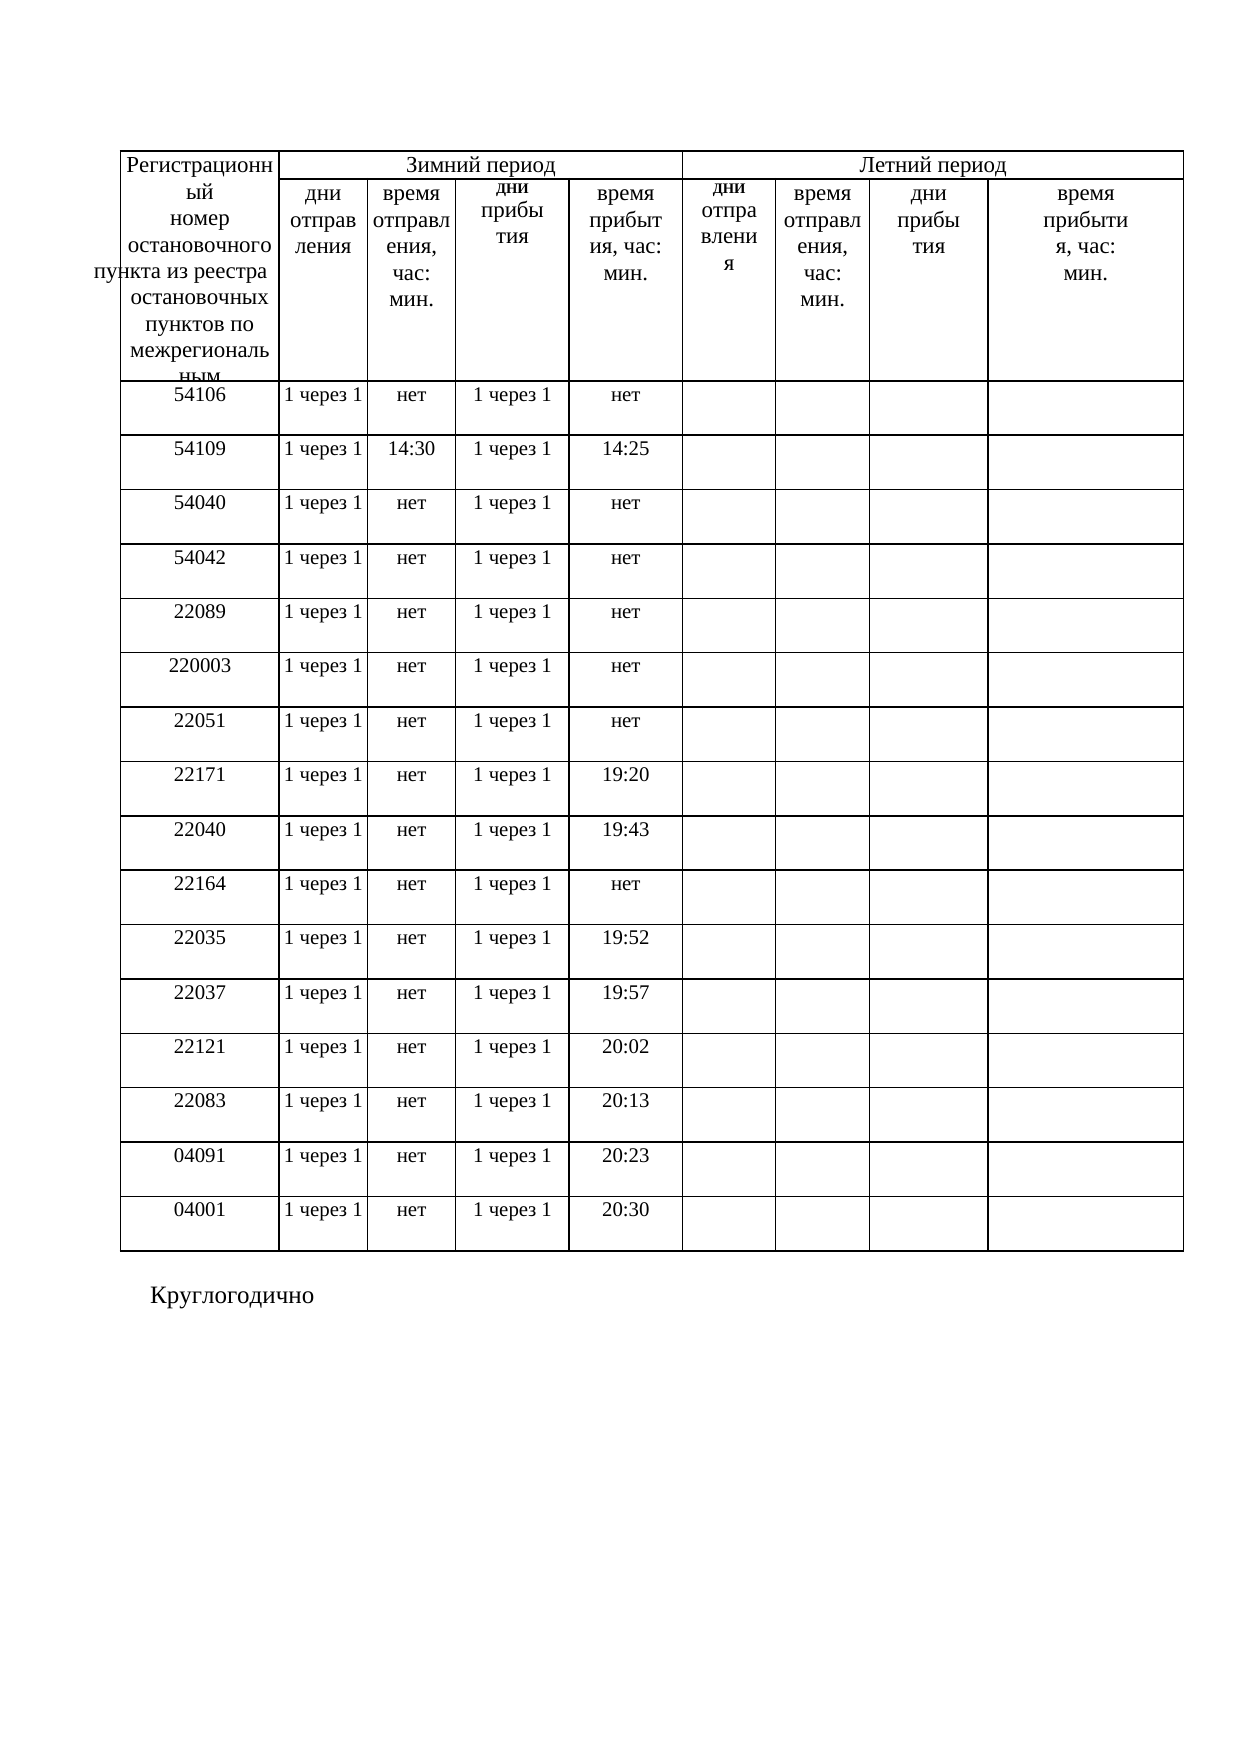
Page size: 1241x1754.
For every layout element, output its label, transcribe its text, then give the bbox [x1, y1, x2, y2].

table_cell 19:52 [570, 925, 682, 978]
table_cell нет [368, 382, 455, 434]
table_cell 19:43 [570, 817, 682, 869]
table_cell 1 через 1 [456, 1088, 568, 1141]
table_cell нет [368, 762, 455, 815]
table_cell 1 через 1 [280, 599, 367, 652]
table_cell [989, 1088, 1183, 1141]
table_cell ДНИ прибы тия [456, 180, 568, 380]
table_cell [776, 1143, 869, 1196]
table_cell нет [368, 490, 455, 543]
table_cell [683, 490, 775, 543]
table_cell 1 через 1 [456, 382, 568, 434]
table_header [121, 152, 278, 380]
table_cell нет [570, 490, 682, 543]
table_cell нет [368, 1034, 455, 1087]
table_cell [989, 599, 1183, 652]
table_cell [870, 762, 987, 815]
table_cell нет [570, 871, 682, 924]
table_cell [870, 490, 987, 543]
table_cell [870, 817, 987, 869]
table_cell 14:30 [368, 436, 455, 489]
table_cell нет [570, 382, 682, 434]
table_cell [776, 382, 869, 434]
table_cell 1 через 1 [456, 980, 568, 1032]
table_cell 1 через 1 [456, 653, 568, 706]
table_cell [776, 925, 869, 978]
table_cell [870, 1088, 987, 1141]
table_cell 1 через 1 [280, 925, 367, 978]
table_cell [683, 1034, 775, 1087]
table_cell 20:30 [570, 1197, 682, 1250]
table_cell дни прибы тия [870, 180, 987, 380]
table_cell нет [368, 980, 455, 1032]
table_cell [776, 1034, 869, 1087]
table_cell 1 через 1 [456, 436, 568, 489]
table_cell [870, 1034, 987, 1087]
table_cell 220003 [121, 653, 278, 706]
table_cell 54106 [121, 382, 278, 434]
table_cell 22035 [121, 925, 278, 978]
table_cell [683, 708, 775, 761]
table_cell нет [368, 817, 455, 869]
table_cell [683, 1143, 775, 1196]
table_cell [683, 545, 775, 597]
table_cell [776, 871, 869, 924]
table_cell [776, 653, 869, 706]
table_cell 1 через 1 [280, 490, 367, 543]
table_cell [776, 762, 869, 815]
table_cell [683, 382, 775, 434]
table_cell 22051 [121, 708, 278, 761]
table_cell [776, 1197, 869, 1250]
table_cell [683, 436, 775, 489]
table_cell время прибыти я, час: мин. [989, 180, 1183, 380]
table_cell нет [570, 545, 682, 597]
table_cell время отправл ения, час: мин. [776, 180, 869, 380]
text Круглогодично [150, 1280, 1090, 1309]
table_cell [776, 1088, 869, 1141]
table_cell нет [368, 1197, 455, 1250]
table_cell 20:23 [570, 1143, 682, 1196]
table_cell нет [368, 925, 455, 978]
table_cell 1 через 1 [280, 1143, 367, 1196]
table_cell нет [368, 599, 455, 652]
table_cell [776, 436, 869, 489]
table_cell 04091 [121, 1143, 278, 1196]
table_cell 14:25 [570, 436, 682, 489]
table_cell [683, 817, 775, 869]
table_cell 22121 [121, 1034, 278, 1087]
table_cell 1 через 1 [280, 1088, 367, 1141]
table_cell нет [368, 871, 455, 924]
table_cell 22171 [121, 762, 278, 815]
table_cell [870, 1197, 987, 1250]
table_cell 1 через 1 [280, 817, 367, 869]
table_cell время прибыт ия, час: мин. [570, 180, 682, 380]
table_cell 22037 [121, 980, 278, 1032]
table_cell 1 через 1 [280, 382, 367, 434]
table_cell [989, 490, 1183, 543]
table_cell 1 через 1 [456, 1197, 568, 1250]
table_cell [989, 545, 1183, 597]
table_cell 1 через 1 [456, 871, 568, 924]
table_cell 54040 [121, 490, 278, 543]
table_cell 1 через 1 [456, 762, 568, 815]
table_cell [870, 545, 987, 597]
table_cell [989, 382, 1183, 434]
table_cell нет [368, 653, 455, 706]
table_cell 1 через 1 [280, 708, 367, 761]
table_cell [870, 871, 987, 924]
table_cell [989, 871, 1183, 924]
table_cell 1 через 1 [280, 1034, 367, 1087]
table_header Летний период [683, 152, 1183, 178]
table_cell нет [570, 653, 682, 706]
table_cell нет [570, 708, 682, 761]
table_cell [989, 925, 1183, 978]
table_cell 22164 [121, 871, 278, 924]
table_cell [870, 599, 987, 652]
table_cell [683, 599, 775, 652]
table_cell ДНИ отпра влени я [683, 180, 775, 380]
table_cell [683, 980, 775, 1032]
table_cell 19:57 [570, 980, 682, 1032]
table_cell 1 через 1 [280, 1197, 367, 1250]
table_cell [989, 980, 1183, 1032]
table_cell [683, 871, 775, 924]
table_cell [870, 925, 987, 978]
table_cell [683, 1088, 775, 1141]
table_cell [870, 382, 987, 434]
table_header Зимний период [280, 152, 682, 178]
table_cell 1 через 1 [456, 545, 568, 597]
table_cell 1 через 1 [456, 708, 568, 761]
table_cell 1 через 1 [456, 925, 568, 978]
table_cell [989, 817, 1183, 869]
table_cell 19:20 [570, 762, 682, 815]
table_cell [870, 653, 987, 706]
table_cell 1 через 1 [280, 545, 367, 597]
table_cell [683, 653, 775, 706]
table_cell нет [368, 1088, 455, 1141]
table_cell 1 через 1 [456, 490, 568, 543]
table_cell [989, 1034, 1183, 1087]
table_cell [683, 762, 775, 815]
table_cell 22083 [121, 1088, 278, 1141]
table_cell [989, 1143, 1183, 1196]
table_cell 20:13 [570, 1088, 682, 1141]
table_cell [776, 817, 869, 869]
table_cell [870, 708, 987, 761]
table_cell 1 через 1 [280, 980, 367, 1032]
table_cell 1 через 1 [456, 1034, 568, 1087]
table_cell 1 через 1 [456, 599, 568, 652]
table_cell время отправл ения, час: мин. [368, 180, 455, 380]
table_cell нет [368, 545, 455, 597]
table_cell 22089 [121, 599, 278, 652]
table_cell 54042 [121, 545, 278, 597]
table_cell нет [570, 599, 682, 652]
table_cell [989, 762, 1183, 815]
table_cell 54109 [121, 436, 278, 489]
table_cell [989, 1197, 1183, 1250]
table_cell 20:02 [570, 1034, 682, 1087]
table_cell [683, 925, 775, 978]
table_cell [989, 653, 1183, 706]
table_cell нет [368, 1143, 455, 1196]
table_cell [870, 436, 987, 489]
table_cell [870, 980, 987, 1032]
table_cell 1 через 1 [280, 653, 367, 706]
table_cell [870, 1143, 987, 1196]
table_cell [989, 708, 1183, 761]
table_cell 1 через 1 [280, 871, 367, 924]
table_cell 1 через 1 [280, 762, 367, 815]
table_cell 1 через 1 [280, 436, 367, 489]
table_cell 1 через 1 [456, 817, 568, 869]
table_cell 22040 [121, 817, 278, 869]
table_cell [989, 436, 1183, 489]
table_cell [776, 545, 869, 597]
table_cell 04001 [121, 1197, 278, 1250]
table_cell [776, 708, 869, 761]
table_cell [683, 1197, 775, 1250]
table_cell [776, 490, 869, 543]
table_cell дни отправ ления [280, 180, 367, 380]
table_cell 1 через 1 [456, 1143, 568, 1196]
table_cell [776, 599, 869, 652]
table_cell [776, 980, 869, 1032]
table_cell нет [368, 708, 455, 761]
